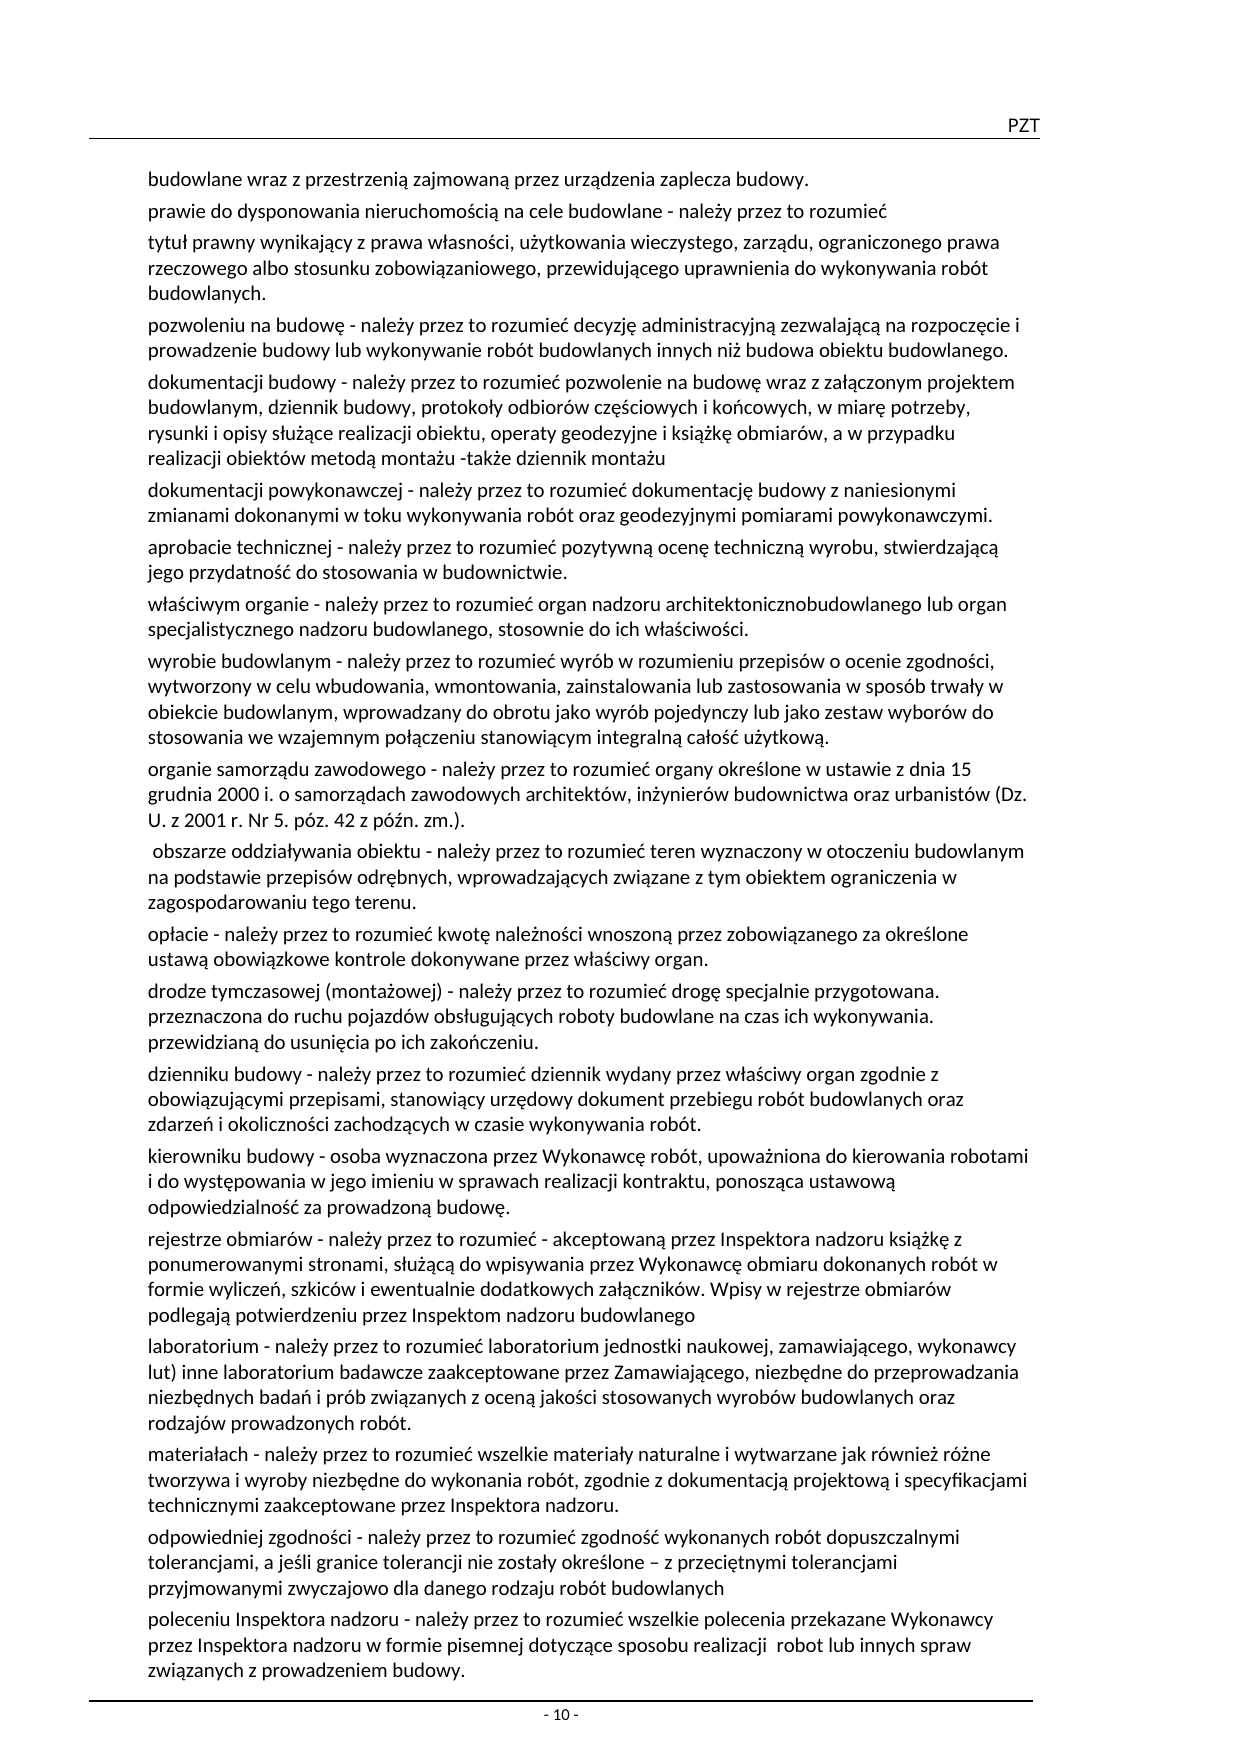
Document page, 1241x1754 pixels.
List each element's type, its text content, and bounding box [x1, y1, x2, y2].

text drodze tymczasowej (montażowej) - należy przez to rozumieć drogę specjalnie przygotowana. przeznaczona do ruchu pojazdów obsługujących roboty budowlane na czas ich wykonywania. przewidzianą do usunięcia po ich zakończeniu. [148, 978, 1033, 1054]
text dokumentacji powykonawczej - należy przez to rozumieć dokumentację budowy z naniesionymi zmianami dokonanymi w toku wykonywania robót oraz geodezyjnymi pomiarami powykonawczymi. [148, 477, 1033, 528]
text opłacie - należy przez to rozumieć kwotę należności wnoszoną przez zobowiązanego za określone ustawą obowiązkowe kontrole dokonywane przez właściwy organ. [148, 921, 1033, 972]
text rejestrze obmiarów - należy przez to rozumieć - akceptowaną przez Inspektora nadzoru książkę z ponumerowanymi stronami, służącą do wpisywania przez Wykonawcę obmiaru dokonanych robót w formie wyliczeń, szkiców i ewentualnie dodatkowych załączników. Wpisy w rejestrze obmiarów podlegają potwierdzeniu przez Inspektom nadzoru budowlanego [148, 1226, 1033, 1327]
text obszarze oddziaływania obiektu - należy przez to rozumieć teren wyznaczony w otoczeniu budowlanym na podstawie przepisów odrębnych, wprowadzających związane z tym obiektem ograniczenia w zagospodarowaniu tego terenu. [148, 839, 1033, 915]
text organie samorządu zawodowego - należy przez to rozumieć organy określone w ustawie z dnia 15 grudnia 2000 i. o samorządach zawodowych architektów, inżynierów budownictwa oraz urbanistów (Dz. U. z 2001 r. Nr 5. póz. 42 z późn. zm.). [148, 756, 1033, 832]
text tytuł prawny wynikający z prawa własności, użytkowania wieczystego, zarządu, ograniczonego prawa rzeczowego albo stosunku zobowiązaniowego, przewidującego uprawnienia do wykonywania robót budowlanych. [148, 229, 1033, 306]
text prawie do dysponowania nieruchomością na cele budowlane - należy przez to rozumieć [148, 198, 1033, 223]
text kierowniku budowy - osoba wyznaczona przez Wykonawcę robót, upoważniona do kierowania robotami i do występowania w jego imieniu w sprawach realizacji kontraktu, ponosząca ustawową odpowiedzialność za prowadzoną budowę. [148, 1143, 1033, 1219]
text laboratorium - należy przez to rozumieć laboratorium jednostki naukowej, zamawiającego, wykonawcy lut) inne laboratorium badawcze zaakceptowane przez Zamawiającego, niezbędne do przeprowadzania niezbędnych badań i prób związanych z oceną jakości stosowanych wyrobów budowlanych oraz rodzajów prowadzonych robót. [148, 1334, 1033, 1435]
text właściwym organie - należy przez to rozumieć organ nadzoru architektonicznobudowlanego lub organ specjalistycznego nadzoru budowlanego, stosownie do ich właściwości. [148, 591, 1033, 642]
text aprobacie technicznej - należy przez to rozumieć pozytywną ocenę techniczną wyrobu, stwierdzającą jego przydatność do stosowania w budownictwie. [148, 534, 1033, 585]
text wyrobie budowlanym - należy przez to rozumieć wyrób w rozumieniu przepisów o ocenie zgodności, wytworzony w celu wbudowania, wmontowania, zainstalowania lub zastosowania w sposób trwały w obiekcie budowlanym, wprowadzany do obrotu jako wyrób pojedynczy lub jako zestaw wyborów do stosowania we wzajemnym połączeniu stanowiącym integralną całość użytkową. [148, 648, 1033, 750]
text materiałach - należy przez to rozumieć wszelkie materiały naturalne i wytwarzane jak również różne tworzywa i wyroby niezbędne do wykonania robót, zgodnie z dokumentacją projektową i specyfikacjami technicznymi zaakceptowane przez Inspektora nadzoru. [148, 1442, 1033, 1518]
text dzienniku budowy - należy przez to rozumieć dziennik wydany przez właściwy organ zgodnie z obowiązującymi przepisami, stanowiący urzędowy dokument przebiegu robót budowlanych oraz zdarzeń i okoliczności zachodzących w czasie wykonywania robót. [148, 1061, 1033, 1137]
text poleceniu Inspektora nadzoru - należy przez to rozumieć wszelkie polecenia przekazane Wykonawcy przez Inspektora nadzoru w formie pisemnej dotyczące sposobu realizacji robot lub innych spraw związanych z prowadzeniem budowy. [148, 1607, 1033, 1683]
text pozwoleniu na budowę - należy przez to rozumieć decyzję administracyjną zezwalającą na rozpoczęcie i prowadzenie budowy lub wykonywanie robót budowlanych innych niż budowa obiektu budowlanego. [148, 312, 1033, 363]
text dokumentacji budowy - należy przez to rozumieć pozwolenie na budowę wraz z załączonym projektem budowlanym, dziennik budowy, protokoły odbiorów częściowych i końcowych, w miarę potrzeby, rysunki i opisy służące realizacji obiektu, operaty geodezyjne i książkę obmiarów, a w przypadku realizacji obiektów metodą montażu -także dziennik montażu [148, 369, 1033, 471]
text budowlane wraz z przestrzenią zajmowaną przez urządzenia zaplecza budowy. [148, 166, 1033, 192]
text odpowiedniej zgodności - należy przez to rozumieć zgodność wykonanych robót dopuszczalnymi tolerancjami, a jeśli granice tolerancji nie zostały określone – z przeciętnymi tolerancjami przyjmowanymi zwyczajowo dla danego rodzaju robót budowlanych [148, 1524, 1033, 1600]
